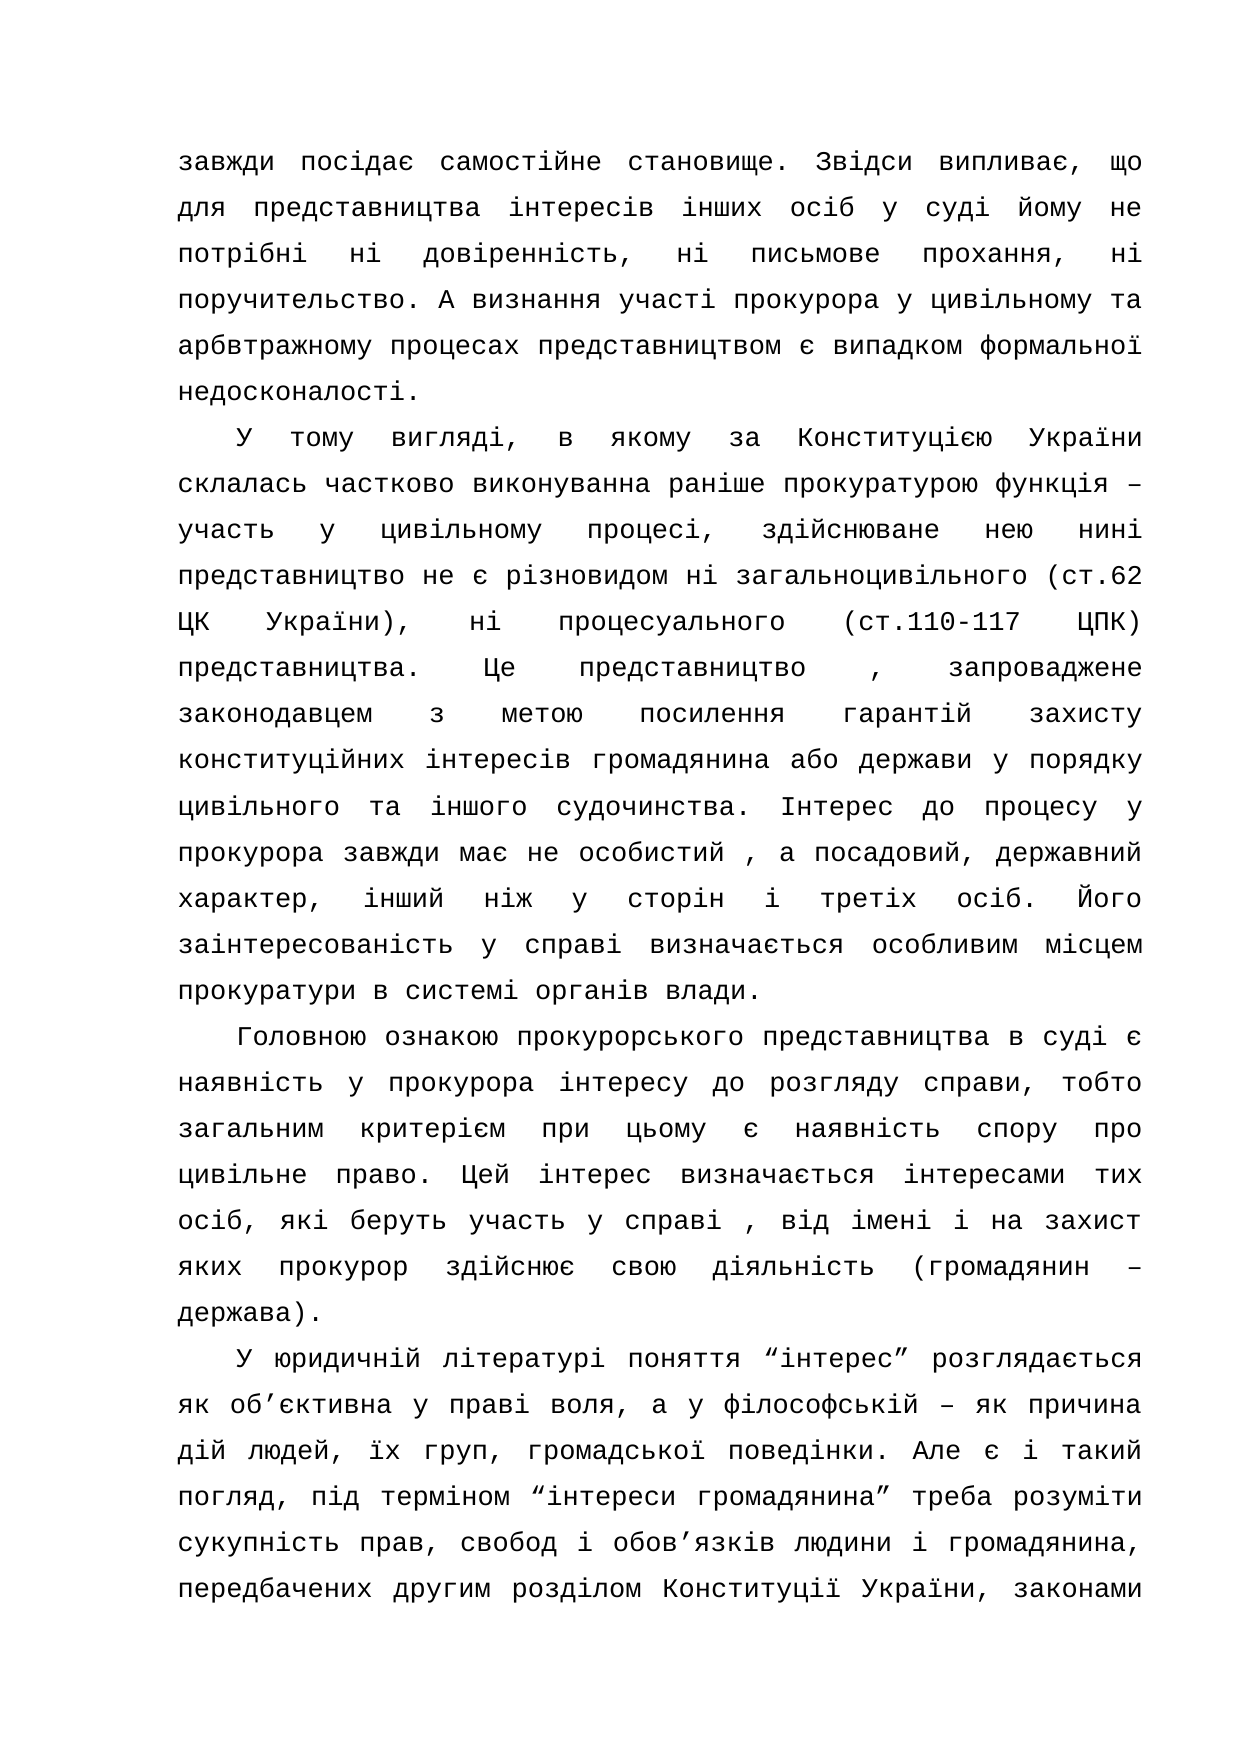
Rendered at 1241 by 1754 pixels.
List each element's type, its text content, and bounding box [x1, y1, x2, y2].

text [177, 148, 1143, 409]
text Головною ознакою прокурорського представництва в суді є наявність у прокурора інтересу до розгляду справи, тобто загальним критерієм при цьому є наявність спору про цивільне право. Цей інтерес визначається інтересами тих осіб, які беруть участь у справі , від імені і на захист яких прокурор здійснює свою діяльність (громадянин – держава). [177, 1022, 1143, 1329]
text У тому вигляді, в якому за Конституцією України склалась частково виконуванна раніше прокуратурою функція – участь у цивільному процесі, здійснюване нею нині представництво не є різновидом ні загальноцивільного (ст.62 ЦК України), ні процесуального (ст.110-117 ЦПК) представництва. Це представництво , запроваджене законодавцем з метою посилення гарантій захисту конституційних інтересів громадянина або держави у порядку цивільного та іншого судочинства. Інтерес до процесу у прокурора завжди має не особистий , а посадовий, державний характер, інший ніж у сторін і третіх осіб. Його заінтересованість у справі визначається особливим місцем прокуратури в системі органів влади. [177, 424, 1143, 1007]
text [177, 1345, 1143, 1606]
